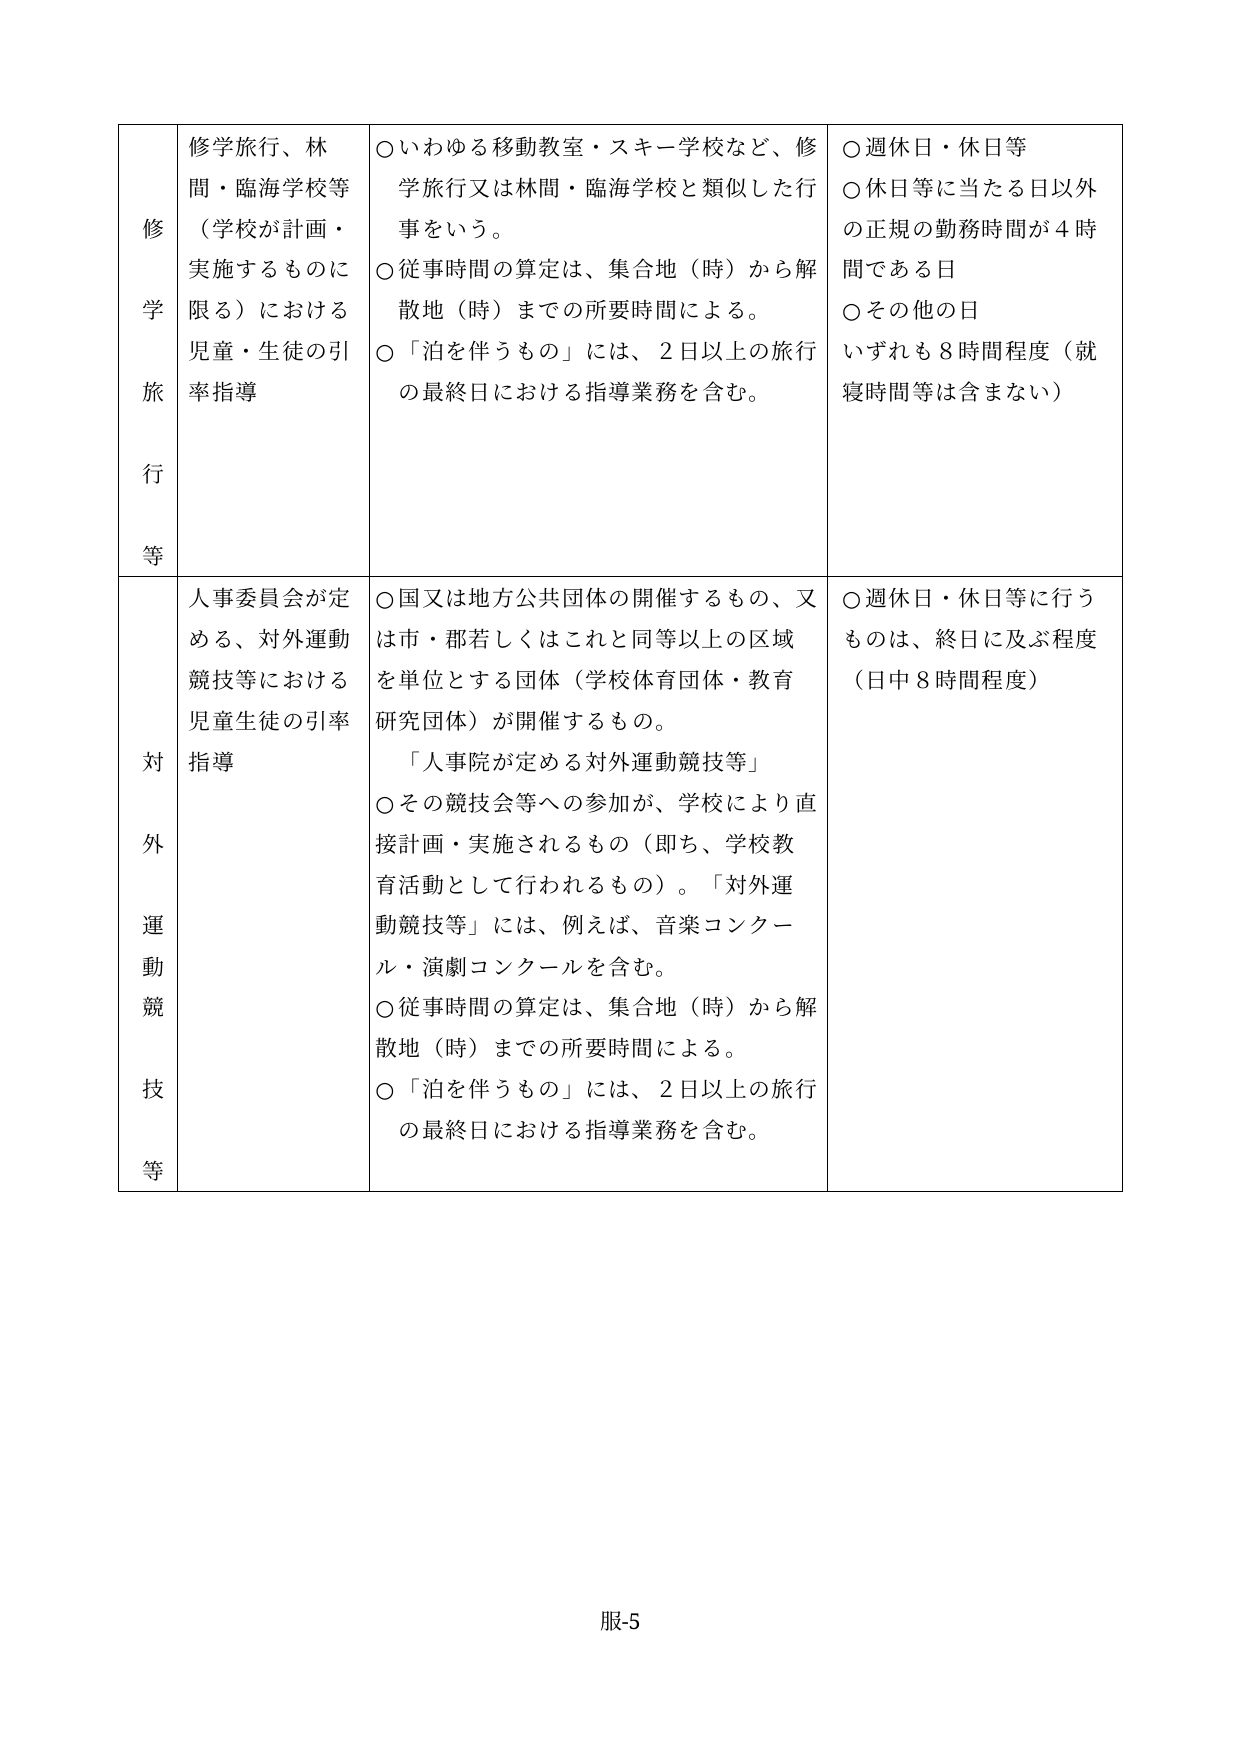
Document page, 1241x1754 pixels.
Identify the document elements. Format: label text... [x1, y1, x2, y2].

table_cell ○国又は地方公共団体の開催するもの、又 は市・郡若しくはこれと同等以上の区域 を単位とする団体（学校体育団体・教育 研究団体）が開催するもの。 「人事院が定める対外運動競技等」 ○その競技会等への参加が、学校により直 接計画・実施されるもの（即ち、学校教 育活動として行われるもの）。「対外運 動競技等」には、例えば、音楽コンクー ル・演劇コンクールを含む。 ○従事時間の算定は、集合地（時）から解 散地（時）までの所要時間による。 ○「泊を伴うもの」には、２日以上の旅行 の最終日における指導業務を含む。 [370, 577, 827, 1191]
table_cell ○いわゆる移動教室・スキー学校など、修学旅行又は林間・臨海学校と類似した行事をいう。 ○従事時間の算定は、集合地（時）から解散地（時）までの所要時間による。 ○「泊を伴うもの」には、２日以上の旅行の最終日における指導業務を含む。 [370, 125, 827, 576]
table_cell 修 学 旅 行 等 [119, 125, 177, 576]
table_cell 修学旅行、林間・臨海学校等（学校が計画・実施するものに限る）における児童・生徒の引率指導 [178, 125, 369, 576]
table_cell 人事委員会が定める、対外運動競技等における児童生徒の引率指導 [178, 577, 369, 1191]
table_cell ○週休日・休日等 ○休日等に当たる日以外 の正規の勤務時間が４時間である日 ○その他の日 いずれも８時間程度（就寝時間等は含まない） [828, 125, 1122, 576]
table_cell 対 外 運 動 競 技 等 [119, 577, 177, 1191]
table_cell ○週休日・休日等に行う ものは、終日に及ぶ程度 （日中８時間程度） [828, 577, 1122, 1191]
